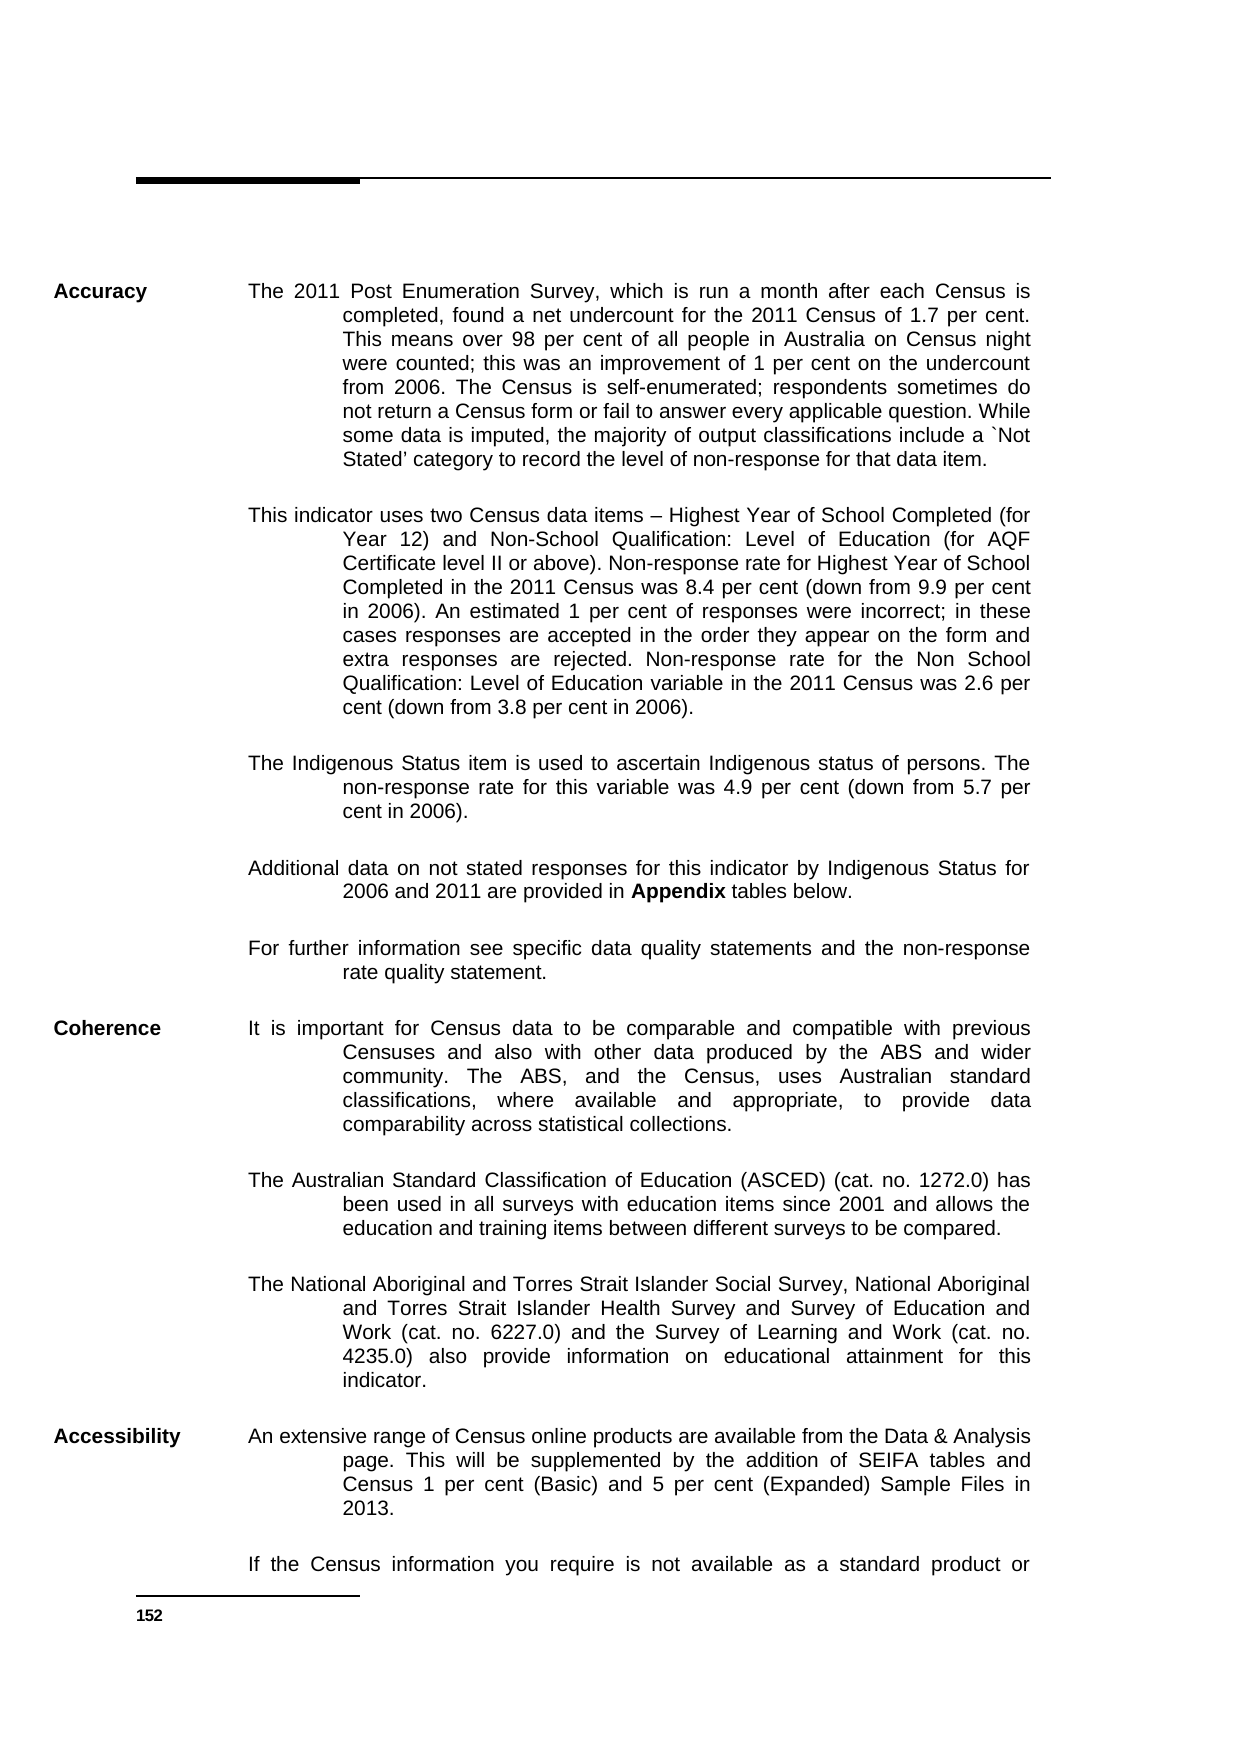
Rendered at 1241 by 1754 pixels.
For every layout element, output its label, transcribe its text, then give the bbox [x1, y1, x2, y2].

table_cell Accuracy [136, 279, 331, 1016]
table_cell It is important for Census data to be comparable and compatible with previous Censuses and also with other data produced by the ABS and wider community. The ABS, and the Census, uses Australian standard classifications, where available and appropriate, to provide data comparability across statistical collections. The Australian Standard Classification of Education (ASCED) (cat. no. 1272.0) has been used in all surveys with education items since 2001 and allows the education and training items between different surveys to be compared. The National Aboriginal and Torres Strait Islander Social Survey, National Aboriginal and Torres Strait Islander Health Survey and Survey of Education and Work (cat. no. 6227.0) and the Survey of Learning and Work (cat. no. 4235.0) also provide information on educational attainment for this indicator. [331, 1016, 1055, 1424]
table_cell Accessibility [136, 1424, 331, 1576]
table_cell The 2011 Post Enumeration Survey, which is run a month after each Census is completed, found a net undercount for the 2011 Census of 1.7 per cent. This means over 98 per cent of all people in Australia on Census night were counted; this was an improvement of 1 per cent on the undercount from 2006. The Census is self-enumerated; respondents sometimes do not return a Census form or fail to answer every applicable question. While some data is imputed, the majority of output classifications include a `Not Stated’ category to record the level of non-response for that data item. This indicator uses two Census data items – Highest Year of School Completed (for Year 12) and Non-School Qualification: Level of Education (for AQF Certificate level II or above). Non-response rate for Highest Year of School Completed in the 2011 Census was 8.4 per cent (down from 9.9 per cent in 2006). An estimated 1 per cent of responses were incorrect; in these cases responses are accepted in the order they appear on the form and extra responses are rejected. Non-response rate for the Non School Qualification: Level of Education variable in the 2011 Census was 2.6 per cent (down from 3.8 per cent in 2006). The Indigenous Status item is used to ascertain Indigenous status of persons. The non-response rate for this variable was 4.9 per cent (down from 5.7 per cent in 2006). Additional data on not stated responses for this indicator by Indigenous Status for 2006 and 2011 are provided in Appendix tables below. For further information see specific data quality statements and the non-response rate quality statement. [331, 279, 1055, 1016]
table_cell Coherence [136, 1016, 331, 1424]
